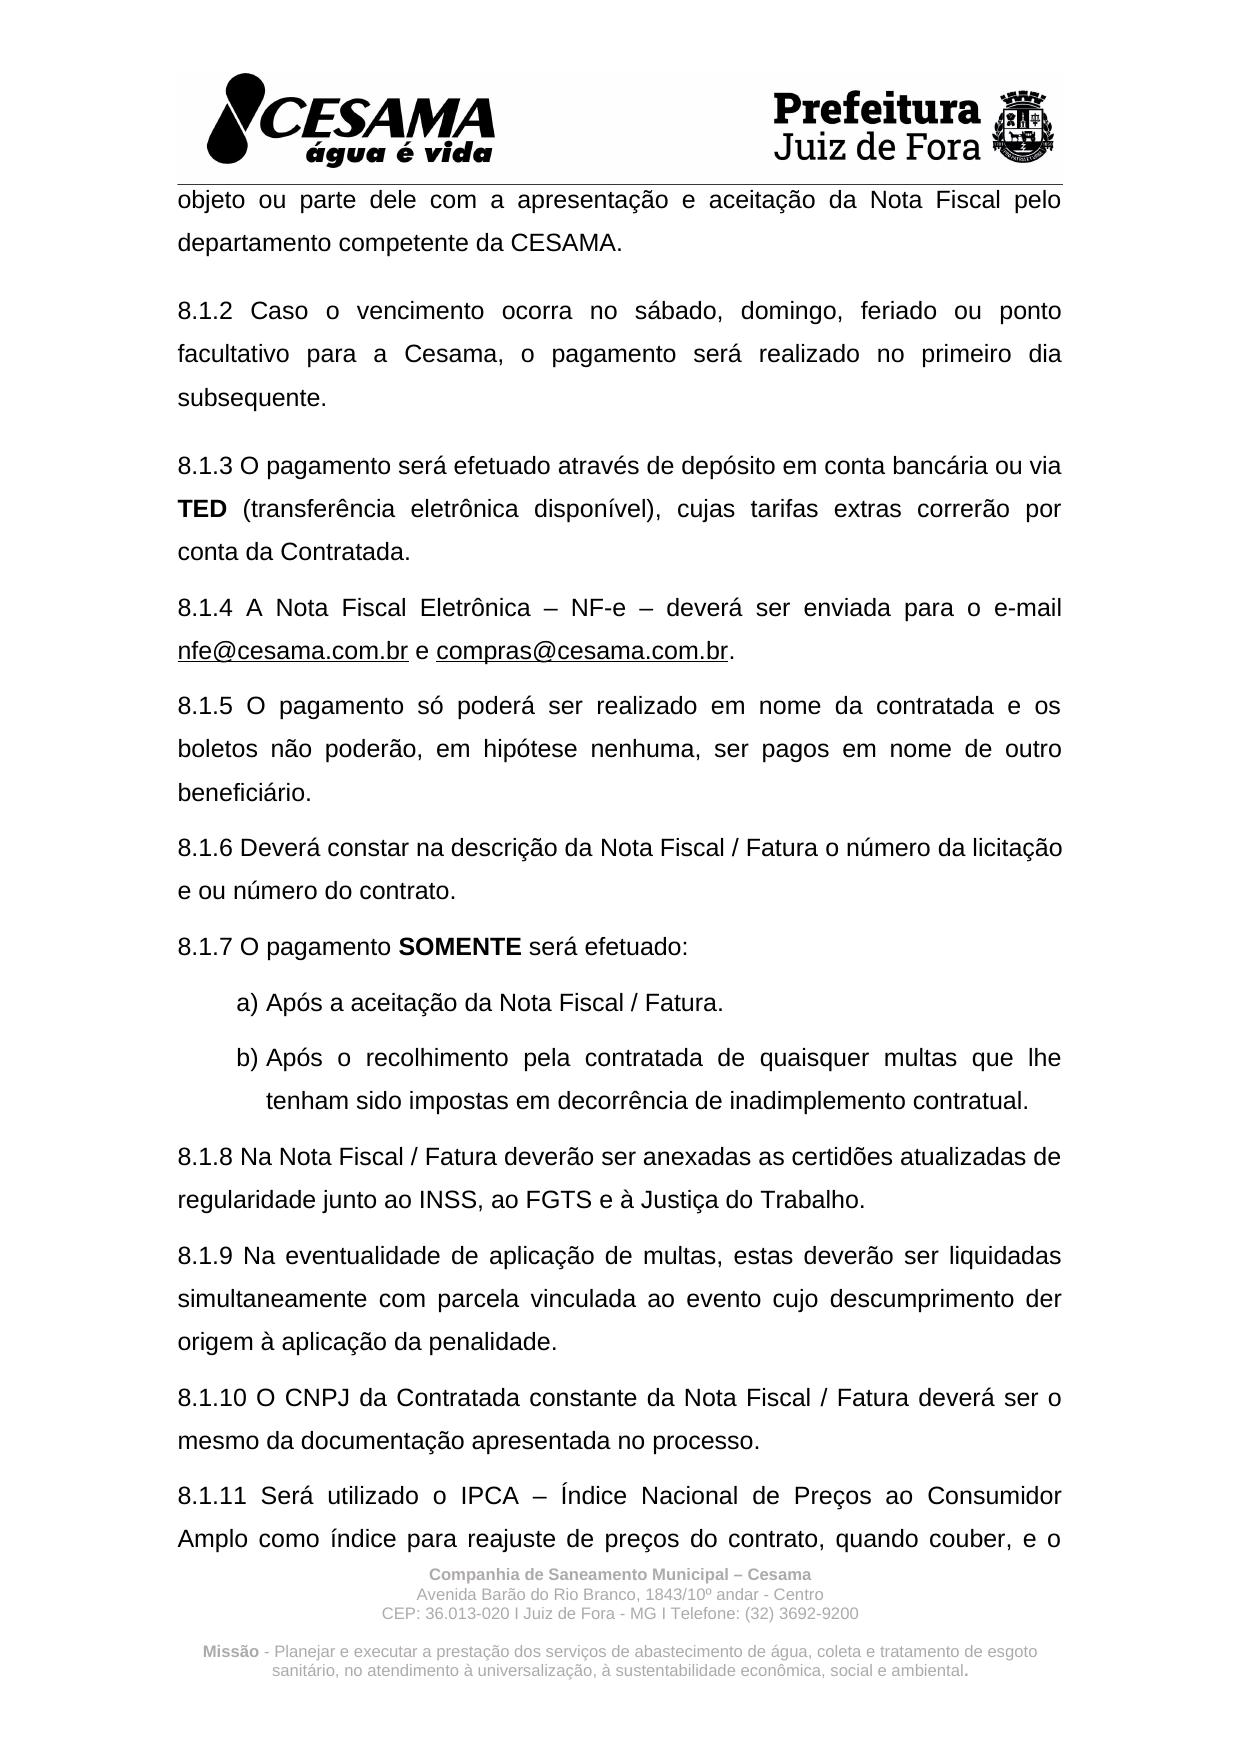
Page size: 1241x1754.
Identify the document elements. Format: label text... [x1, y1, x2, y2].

text 8.1.10 O CNPJ da Contratada constante da Nota Fiscal / Fatura deverá ser o mesmo da documentação apresentada no processo. [177, 1382, 1063, 1454]
text 8.1.5 O pagamento só poderá ser realizado em nome da contratada e os boletos não poderão, em hipótese nenhuma, ser pagos em nome de outro beneficiário. [177, 691, 1063, 806]
text 8.1.3 O pagamento será efetuado através de depósito em conta bancária ou via TED (transferência eletrônica disponível), cujas tarifas extras correrão por conta da Contratada. [177, 451, 1063, 566]
text 8.1.2 Caso o vencimento ocorra no sábado, domingo, feriado ou ponto facultativo para a Cesama, o pagamento será realizado no primeiro dia subsequente. [177, 296, 1063, 411]
text 8.1.8 Na Nota Fiscal / Fatura deverão ser anexadas as certidões atualizadas de regularidade junto ao INSS, ao FGTS e à Justiça do Trabalho. [177, 1142, 1063, 1214]
text 8.1.9 Na eventualidade de aplicação de multas, estas deverão ser liquidadas simultaneamente com parcela vinculada ao evento cujo descumprimento der origem à aplicação da penalidade. [177, 1241, 1063, 1356]
text 8.1.6 Deverá constar na descrição da Nota Fiscal / Fatura o número da licitação e ou número do contrato. [177, 833, 1063, 905]
text 8.1.4 A Nota Fiscal Eletrônica – NF-e – deverá ser enviada para o e-mail nfe@cesama.com.br e compras@cesama.com.br. [177, 592, 1063, 664]
list Após a aceitação da Nota Fiscal / Fatura. [236, 987, 1063, 1016]
list Após o recolhimento pela contratada de quaisquer multas que lhe tenham sido impostas em decorrência de inadimplemento contratual. [236, 1043, 1063, 1115]
picture [177, 73, 1063, 185]
text 8.1.7 O pagamento SOMENTE será efetuado: [177, 932, 1063, 961]
